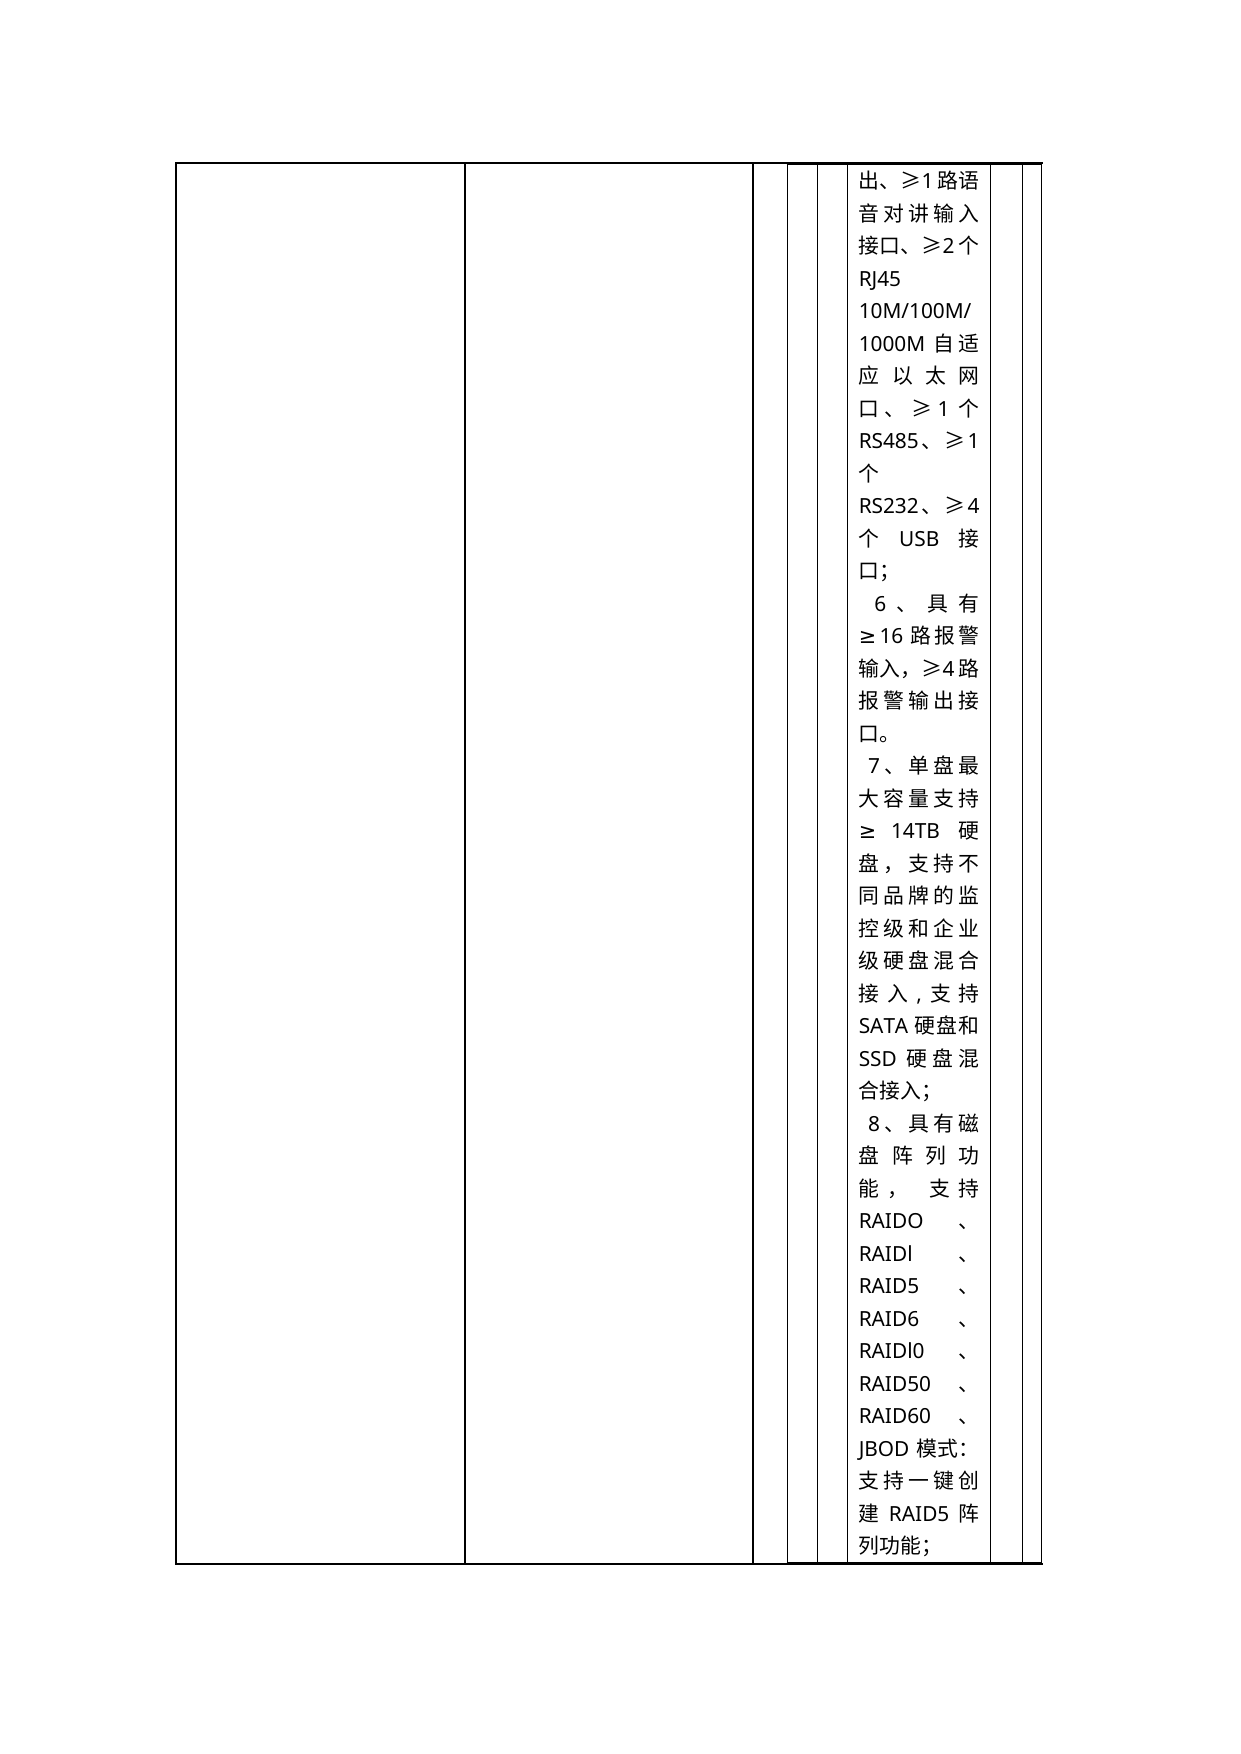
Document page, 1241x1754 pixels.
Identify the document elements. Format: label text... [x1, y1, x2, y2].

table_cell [788, 165, 817, 1562]
table_cell 1 [177, 164, 464, 1563]
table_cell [818, 165, 847, 1562]
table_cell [991, 165, 1022, 1562]
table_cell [848, 165, 990, 1562]
table_cell [466, 164, 752, 1563]
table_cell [754, 164, 787, 1563]
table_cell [1023, 165, 1041, 1562]
